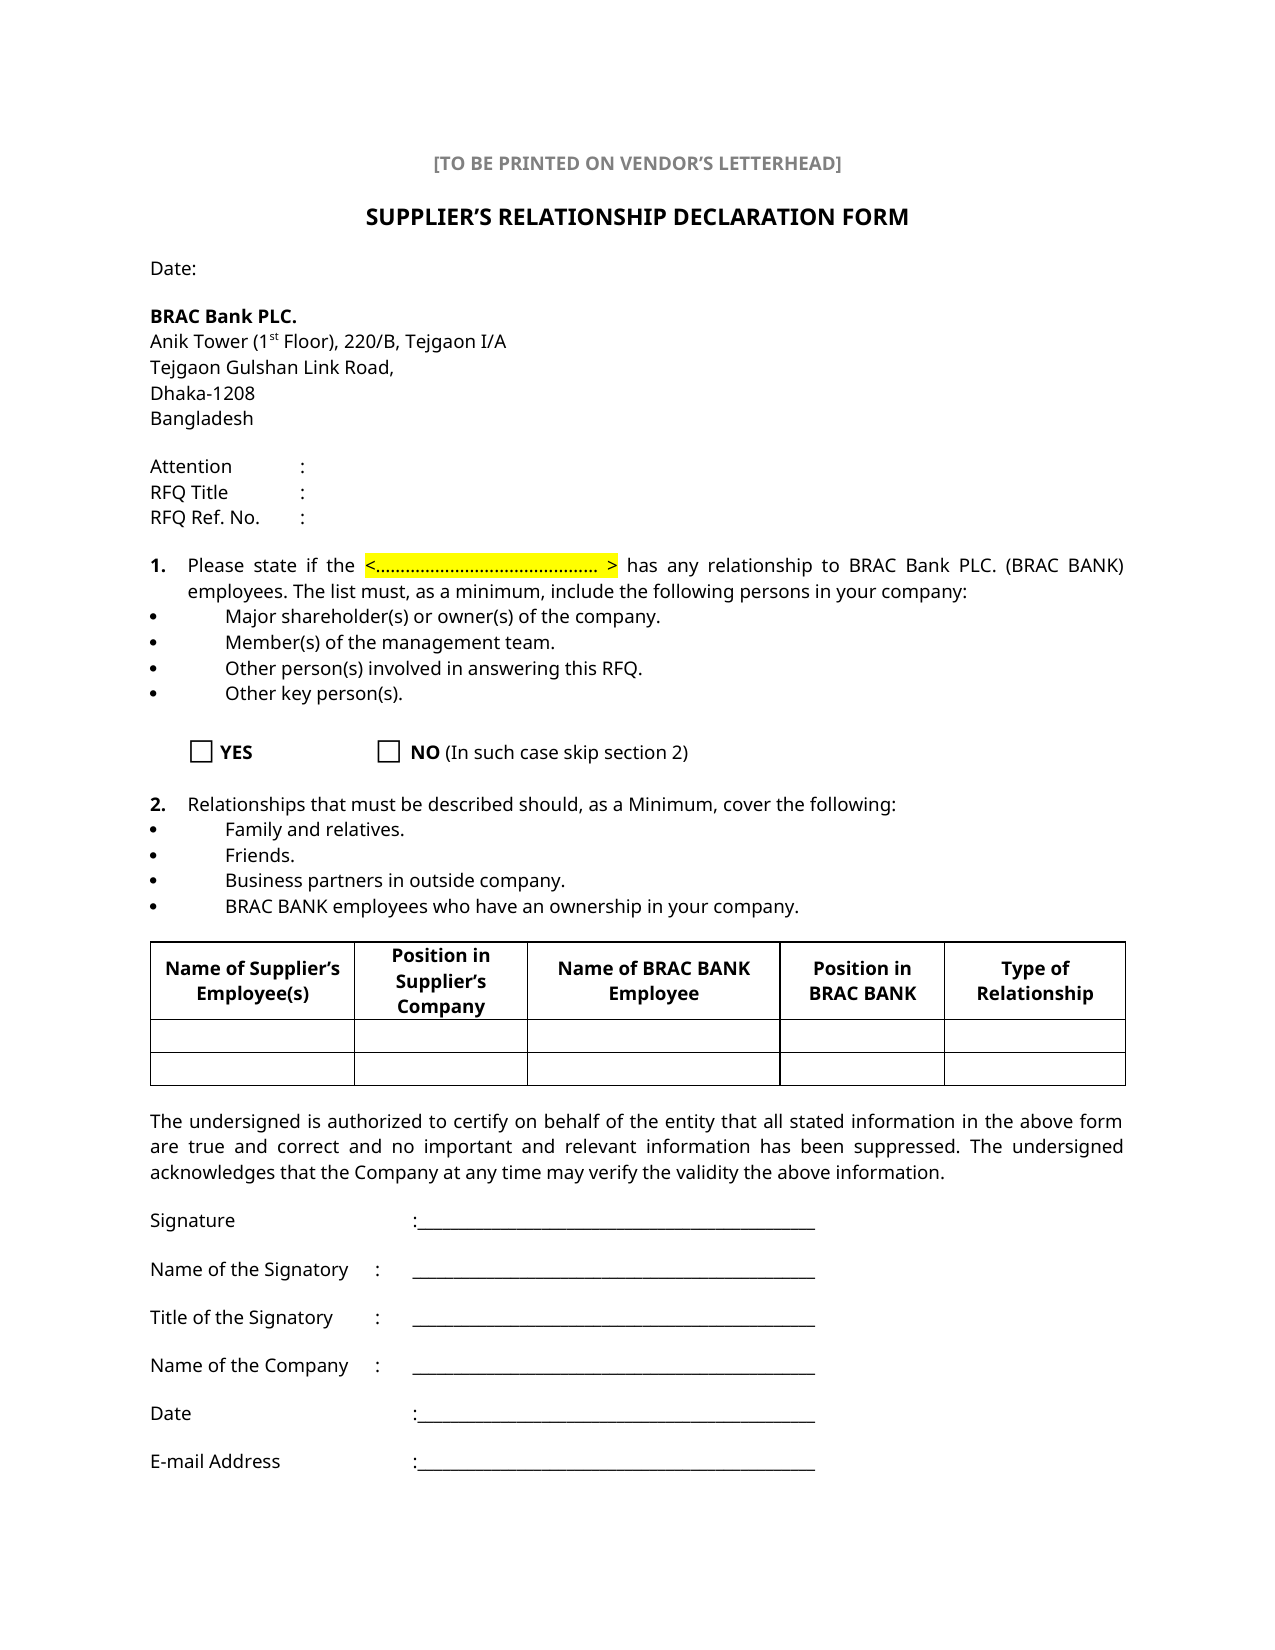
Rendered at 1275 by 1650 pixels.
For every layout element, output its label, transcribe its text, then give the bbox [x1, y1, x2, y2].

text [To be printed on vendor’s letterhead] [150, 150, 1125, 176]
table_cell [528, 1020, 779, 1052]
text Date : [150, 1401, 1125, 1426]
text Signature : [150, 1208, 1125, 1233]
text Tejgaon Gulshan Link Road, [150, 354, 1125, 380]
text □ YES □ NO (In such case skip section 2) [150, 729, 1125, 768]
text Date: [150, 255, 1125, 281]
list Other person(s) involved in answering this RFQ. [150, 655, 1125, 680]
table_header Type of Relationship [945, 943, 1125, 1019]
text Name of the Company : [150, 1352, 1125, 1378]
table_header Name of BRAC BANK Employee [528, 943, 779, 1019]
table_header Position in BRAC BANK [781, 943, 944, 1019]
table_cell [355, 1020, 527, 1052]
table_cell [945, 1053, 1125, 1084]
list Business partners in outside company. [150, 868, 1125, 893]
text Title of the Signatory : [150, 1304, 1125, 1329]
table_cell [945, 1020, 1125, 1052]
table_cell [528, 1053, 779, 1084]
text The undersigned is authorized to certify on behalf of the entity that all stated information in the above form are true and correct and no important and relevant information has been suppressed. The undersigned acknowledges that the Company at any time may verify the validity the above information. [150, 1108, 1125, 1185]
text Name of the Signatory : [150, 1256, 1125, 1281]
table_cell [781, 1053, 944, 1084]
list Member(s) of the management team. [150, 629, 1125, 655]
table_cell [151, 1020, 354, 1052]
text Attention : [150, 453, 1125, 479]
text Dhaka-1208 [150, 380, 1125, 405]
table_header Position in Supplier’s Company [355, 943, 527, 1019]
list BRAC BANK employees who have an ownership in your company. [150, 893, 1125, 919]
list Major shareholder(s) or owner(s) of the company. [150, 604, 1125, 629]
list Family and relatives. [150, 817, 1125, 842]
text RFQ Title : [150, 479, 1125, 504]
text RFQ Ref. No. : [150, 504, 1125, 530]
list Other key person(s). [150, 680, 1125, 706]
list Please state if the <……………………………………… > has any relationship to BRAC Bank PLC. (BRAC BANK) employees. The list must, as a minimum, include the following persons in your company: [150, 553, 1125, 604]
table_cell [355, 1053, 527, 1084]
list Relationships that must be described should, as a Minimum, cover the following: [150, 791, 1125, 817]
text Bangladesh [150, 405, 1125, 431]
text Supplier’s Relationship Declaration Form [150, 201, 1125, 232]
text E-mail Address : [150, 1449, 1125, 1474]
table_cell [151, 1053, 354, 1084]
table_header Name of Supplier’s Employee(s) [151, 943, 354, 1019]
text BRAC Bank PLC. [150, 303, 1125, 329]
text Anik Tower (1st Floor), 220/B, Tejgaon I/A [150, 329, 1125, 354]
list Friends. [150, 842, 1125, 868]
table_cell [781, 1020, 944, 1052]
